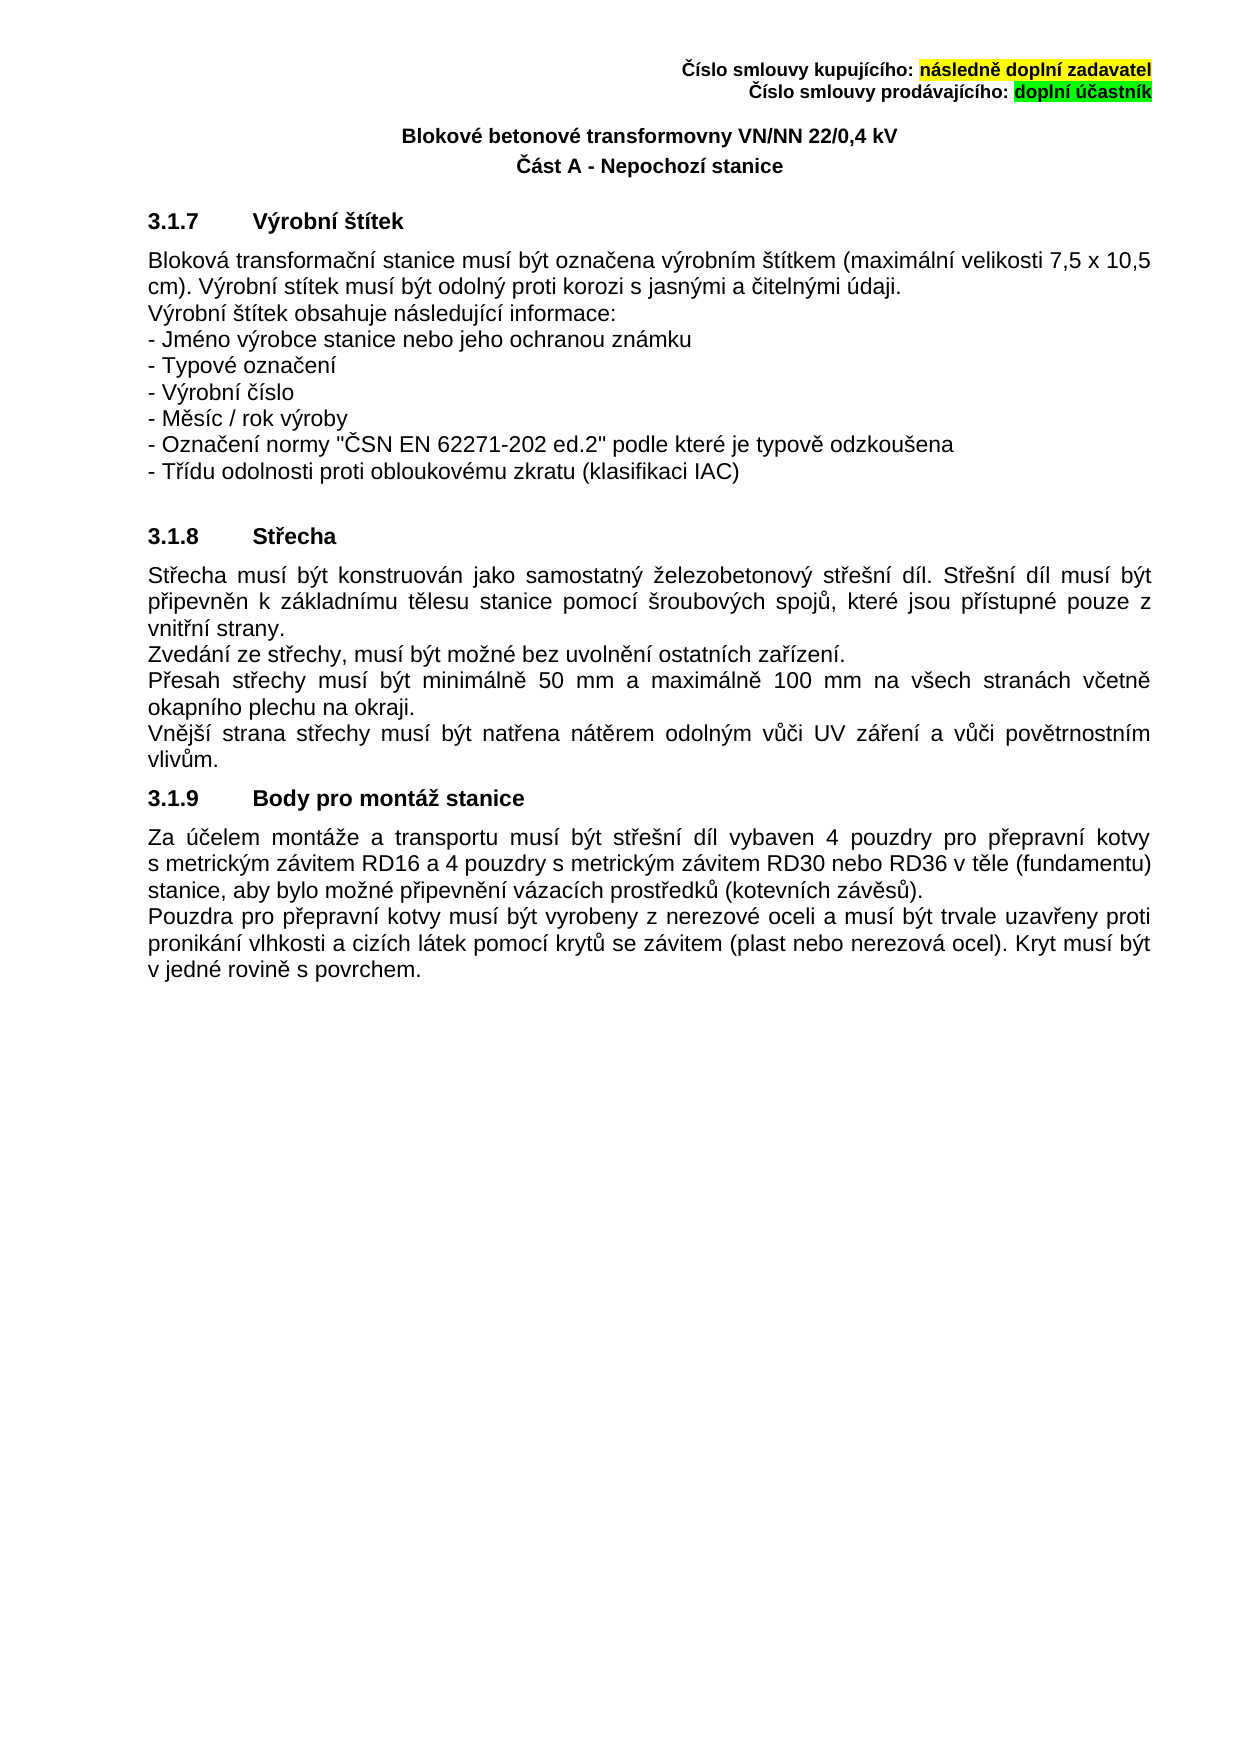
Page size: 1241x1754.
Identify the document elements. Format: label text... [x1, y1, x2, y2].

text Za účelem montáže a transportu musí být střešní díl vybaven 4 pouzdry pro přepravní kotvy s metrickým závitem RD16 a 4 pouzdry s metrickým závitem RD30 nebo RD36 v těle (fundamentu) stanice, aby bylo možné připevnění vázacích prostředků (kotevních závěsů). [148, 824, 1152, 903]
text Vnější strana střechy musí být natřena nátěrem odolným vůči UV záření a vůči povětrnostním vlivům. [148, 720, 1152, 773]
list Střecha [148, 523, 1152, 549]
list Body pro montáž stanice [148, 785, 1152, 812]
text Přesah střechy musí být minimálně 50 mm a maximálně 100 mm na všech stranách včetně okapního plechu na okraji. [148, 667, 1152, 720]
text Střecha musí být konstruován jako samostatný železobetonový střešní díl. Střešní díl musí být připevněn k základnímu tělesu stanice pomocí šroubových spojů, které jsou přístupné pouze z vnitřní strany. [148, 562, 1152, 641]
text - Jméno výrobce stanice nebo jeho ochranou známku [148, 326, 1152, 352]
text Výrobní štítek obsahuje následující informace: [148, 300, 1152, 326]
list Výrobní štítek [148, 208, 1152, 234]
text Bloková transformační stanice musí být označena výrobním štítkem (maximální velikosti 7,5 x 10,5 cm). Výrobní stítek musí být odolný proti korozi s jasnými a čitelnými údaji. [148, 247, 1152, 300]
text Pouzdra pro přepravní kotvy musí být vyrobeny z nerezové oceli a musí být trvale uzavřeny proti pronikání vlhkosti a cizích látek pomocí krytů se závitem (plast nebo nerezová ocel). Kryt musí být v jedné rovině s povrchem. [148, 903, 1152, 982]
text - Měsíc / rok výroby [148, 405, 1152, 431]
text - Označení normy "ČSN EN 62271-202 ed.2" podle které je typově odzkoušena [148, 431, 1152, 458]
text - Typové označení [148, 352, 1152, 379]
text - Výrobní číslo [148, 379, 1152, 405]
text - Třídu odolnosti proti obloukovému zkratu (klasifikaci IAC) [148, 458, 1152, 484]
text Zvedání ze střechy, musí být možné bez uvolnění ostatních zařízení. [148, 641, 1152, 667]
